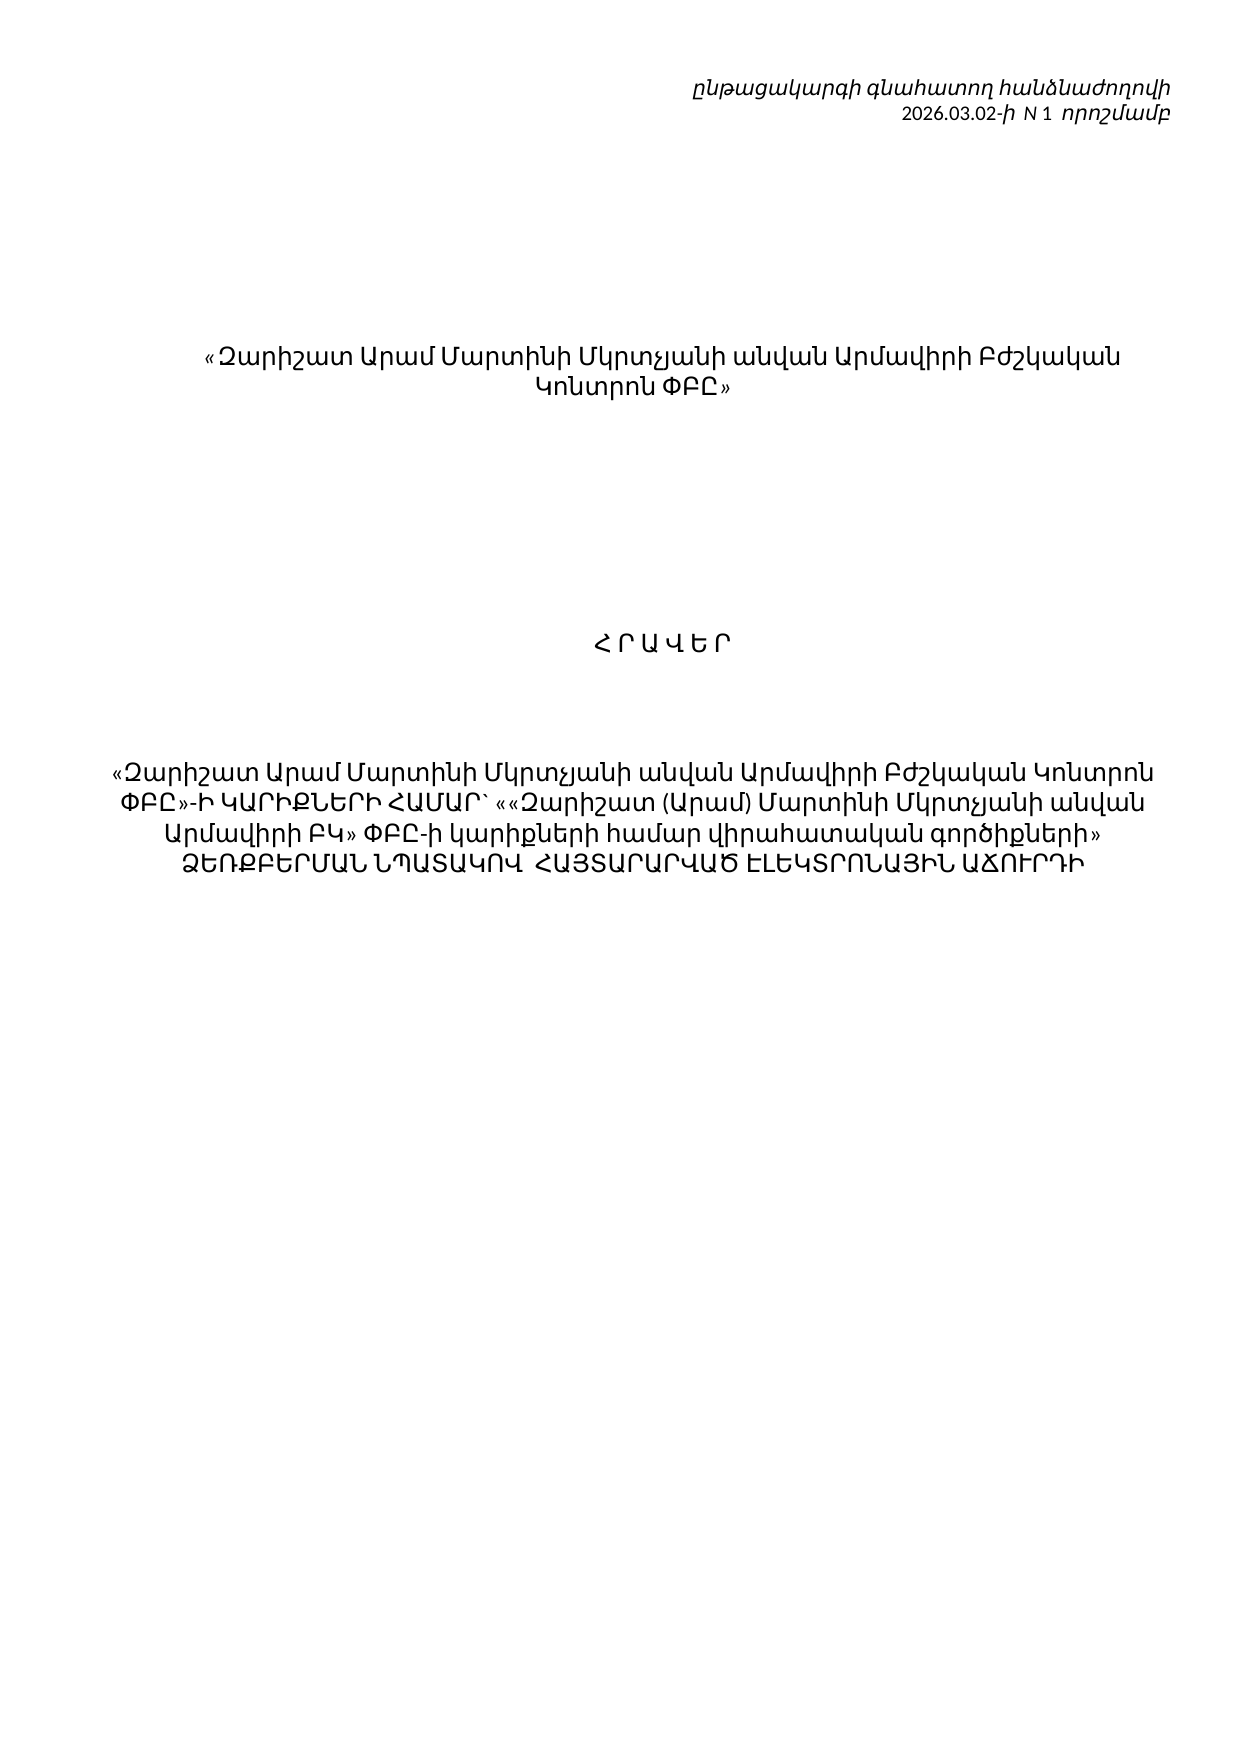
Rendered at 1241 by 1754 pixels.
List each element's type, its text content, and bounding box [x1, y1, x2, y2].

text « Զարիշատ Արամ Մարտինի Մկրտչյանի անվան Արմավիրի Բժշկական Կոնտրոն ՓԲԸ» [94, 341, 1172, 402]
text ընթացակարգի գնահատող հանձնաժողովի [94, 75, 1171, 100]
text Հ Ր Ա Վ Ե Ր [94, 628, 1172, 658]
text 2026.03.02 -ի N 1 որոշմամբ [94, 100, 1171, 126]
text «Զարիշատ Արամ Մարտինի Մկրտչյանի անվան Արմավիրի Բժշկական Կոնտրոն ՓԲԸ»-Ի ԿԱՐԻՔՆԵՐԻ ՀԱՄԱՐ` ««Զարիշատ (Արամ) Մարտինի Մկրտչյանի անվան Արմավիրի ԲԿ» ՓԲԸ-ի կարիքների համար վիրահատական գործիքների» ՁԵՌՔԲԵՐՄԱՆ ՆՊԱՏԱԿՈՎ ՀԱՅՏԱՐԱՐՎԱԾ ԷԼԵԿՏՐՈՆԱՅԻՆ ԱՃՈՒՐԴԻ [94, 757, 1172, 879]
